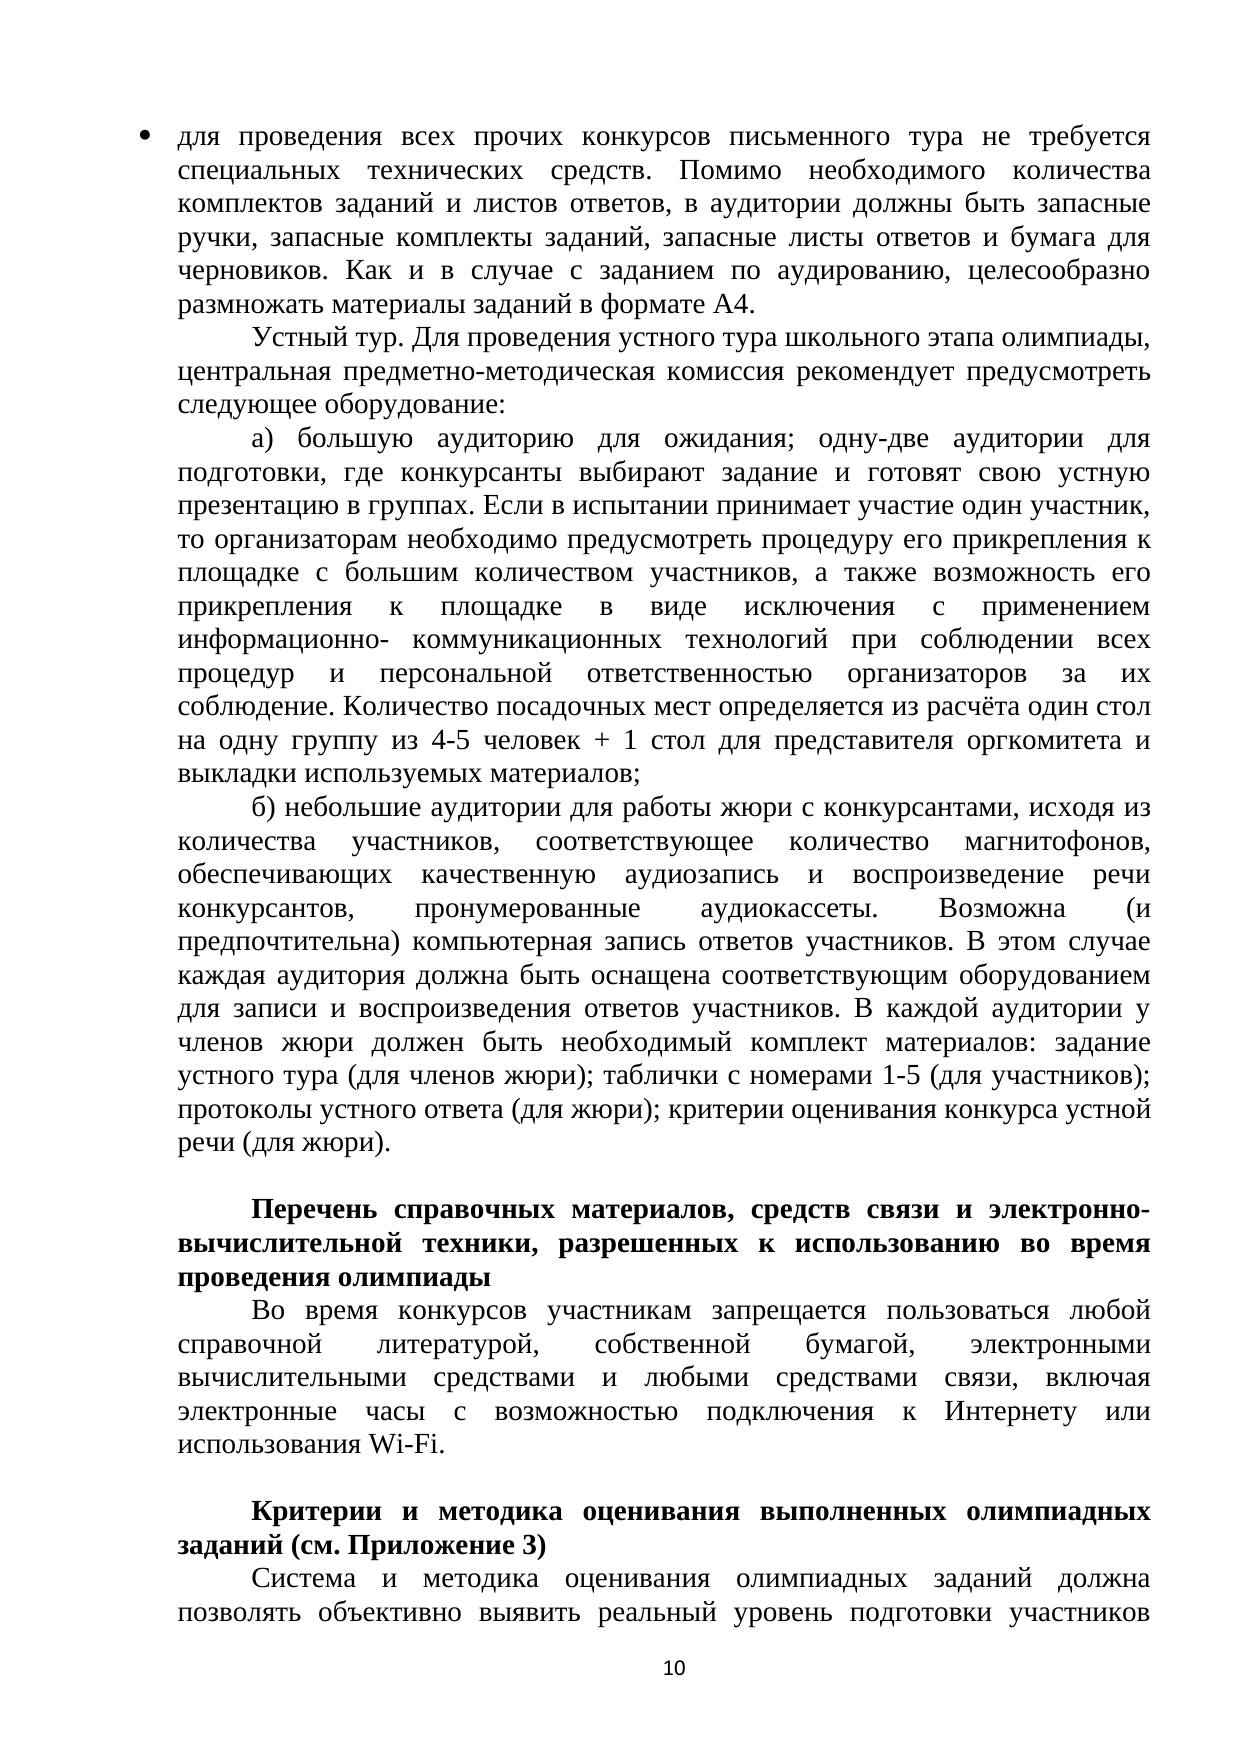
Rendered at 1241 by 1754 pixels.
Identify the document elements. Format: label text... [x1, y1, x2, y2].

text Перечень справочных материалов, средств связи и электронно- вычислительной техники, разрешенных к использованию во время проведения олимпиады [177, 1192, 1152, 1292]
text а) большую аудиторию для ожидания; одну-две аудитории для подготовки, где конкурсанты выбирают задание и готовят свою устную презентацию в группах. Если в испытании принимает участие один участник, то организаторам необходимо предусмотреть процедуру его прикрепления к площадке с большим количеством участников, а также возможность его прикрепления к площадке в виде исключения с применением информационно- коммуникационных технологий при соблюдении всех процедур и персональной ответственностью организаторов за их соблюдение. Количество посадочных мест определяется из расчёта один стол на одну группу из 4-5 человек + 1 стол для представителя оргкомитета и выкладки используемых материалов; [177, 420, 1152, 789]
text б) небольшие аудитории для работы жюри с конкурсантами, исходя из количества участников, соответствующее количество магнитофонов, обеспечивающих качественную аудиозапись и воспроизведение речи конкурсантов, пронумерованные аудиокассеты. Возможна (и предпочтительна) компьютерная запись ответов участников. В этом случае каждая аудитория должна быть оснащена соответствующим оборудованием для записи и воспроизведения ответов участников. В каждой аудитории у членов жюри должен быть необходимый комплект материалов: задание устного тура (для членов жюри); таблички с номерами 1-5 (для участников); протоколы устного ответа (для жюри); критерии оценивания конкурса устной речи (для жюри). [177, 789, 1152, 1158]
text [177, 1561, 1152, 1628]
list для проведения всех прочих конкурсов письменного тура не требуется специальных технических средств. Помимо необходимого количества комплектов заданий и листов ответов, в аудитории должны быть запасные ручки, запасные комплекты заданий, запасные листы ответов и бумага для черновиков. Как и в случае с заданием по аудированию, целесообразно размножать материалы заданий в формате А4. [140, 118, 1152, 319]
text Устный тур. Для проведения устного тура школьного этапа олимпиады, центральная предметно-методическая комиссия рекомендует предусмотреть следующее оборудование: [177, 319, 1152, 420]
text Во время конкурсов участникам запрещается пользоваться любой справочной литературой, собственной бумагой, электронными вычислительными средствами и любыми средствами связи, включая электронные часы с возможностью подключения к Интернету или использования Wi-Fi. [177, 1292, 1152, 1460]
text Критерии и методика оценивания выполненных олимпиадных заданий (см. Приложение 3) [177, 1493, 1152, 1561]
